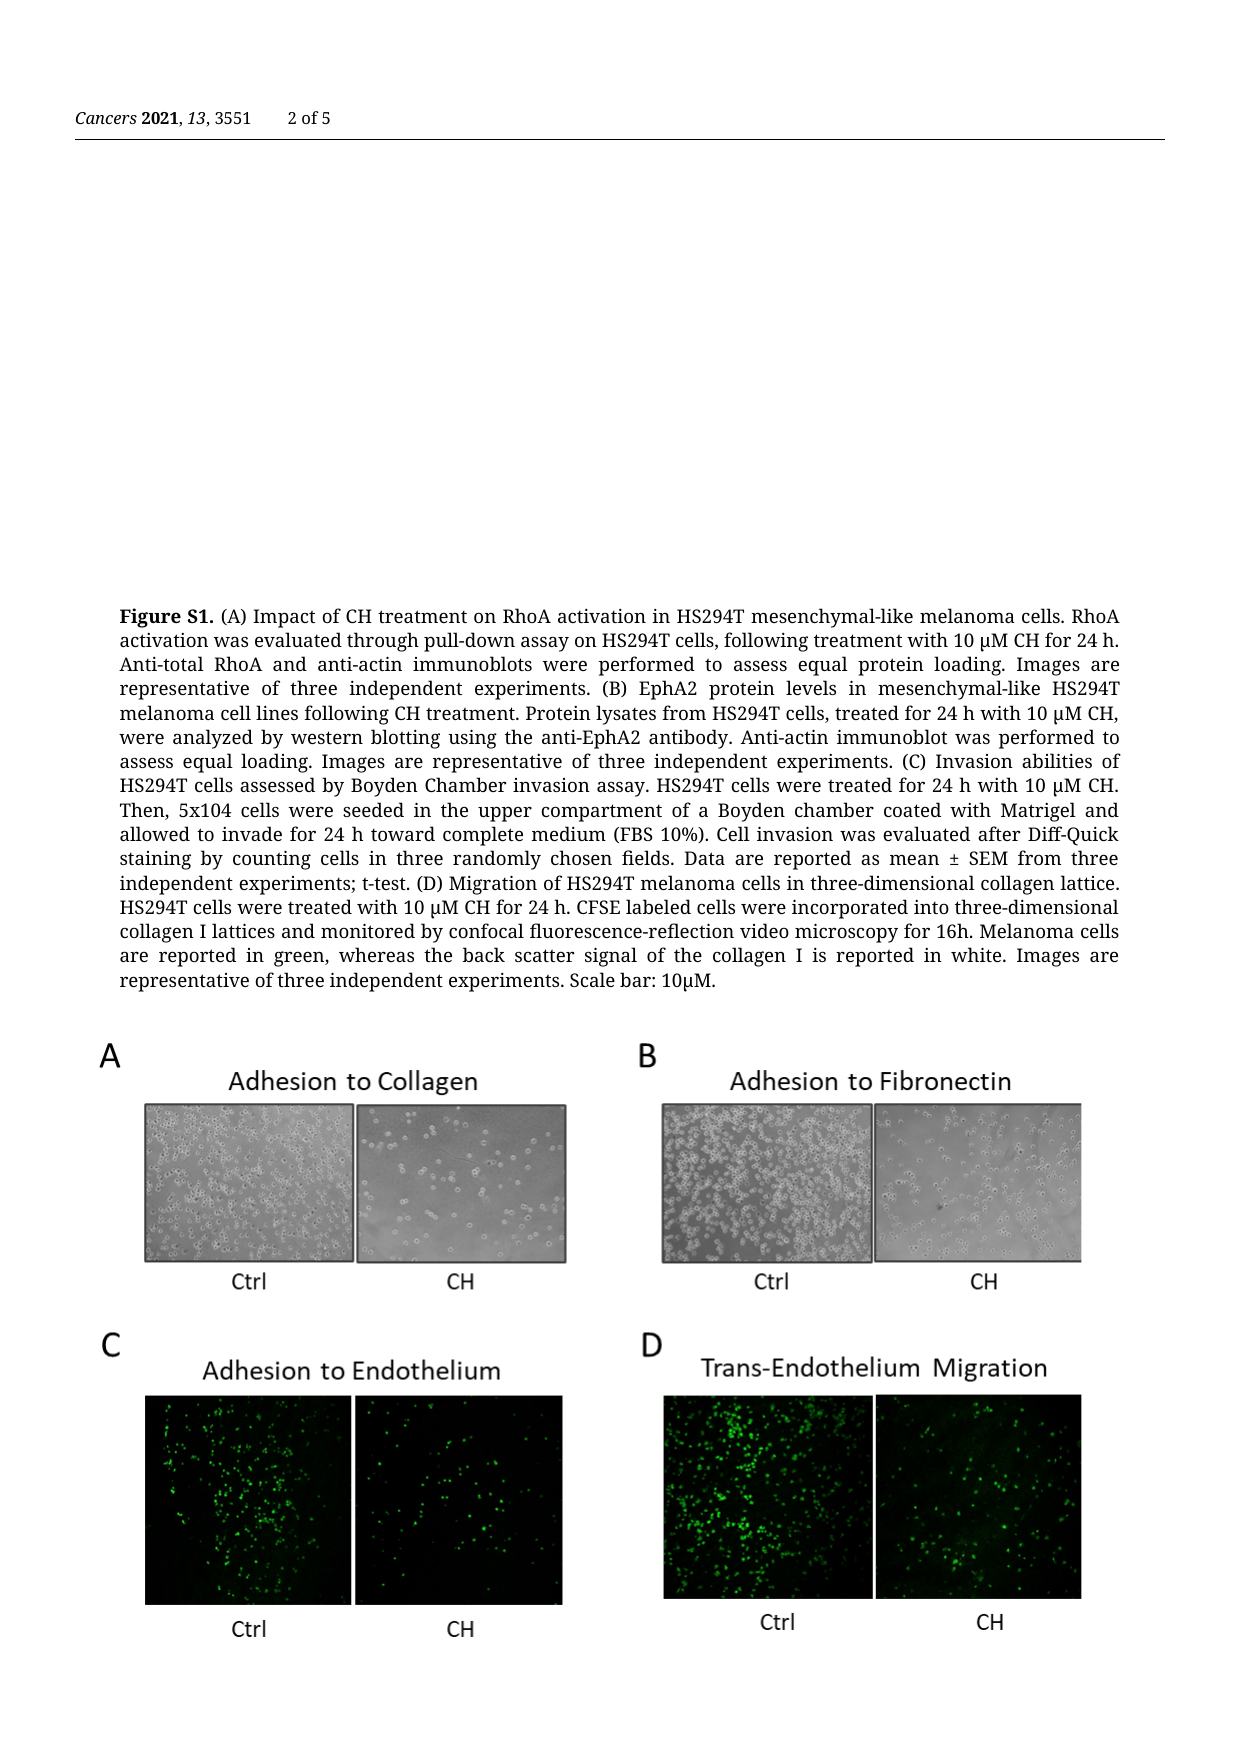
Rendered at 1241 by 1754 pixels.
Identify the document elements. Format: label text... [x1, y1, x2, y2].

text Figure S1. (A) Impact of CH treatment on RhoA activation in HS294T mesenchymal-like melanoma cells. RhoA activation was evaluated through pull-down assay on HS294T cells, following treatment with 10 µM CH for 24 h. Anti-total RhoA and anti-actin immunoblots were performed to assess equal protein loading. Images are representative of three independent experiments. (B) EphA2 protein levels in mesenchymal-like HS294T melanoma cell lines following CH treatment. Protein lysates from HS294T cells, treated for 24 h with 10 µM CH, were analyzed by western blotting using the anti-EphA2 antibody. Anti-actin immunoblot was performed to assess equal loading. Images are representative of three independent experiments. (C) Invasion abilities of HS294T cells assessed by Boyden Chamber invasion assay. HS294T cells were treated for 24 h with 10 µM CH. Then, 5x104 cells were seeded in the upper compartment of a Boyden chamber coated with Matrigel and allowed to invade for 24 h toward complete medium (FBS 10%). Cell invasion was evaluated after Diff-Quick staining by counting cells in three randomly chosen fields. Data are reported as mean ± SEM from three independent experiments; t-test. (D) Migration of HS294T melanoma cells in three-dimensional collagen lattice. HS294T cells were treated with 10 μM CH for 24 h. CFSE labeled cells were incorporated into three-dimensional collagen I lattices and monitored by confocal fluorescence-reflection video microscopy for 16h. Melanoma cells are reported in green, whereas the back scatter signal of the collagen I is reported in white. Images are representative of three independent experiments. Scale bar: 10µM. [119, 604, 1121, 992]
picture [92, 1034, 1081, 1642]
